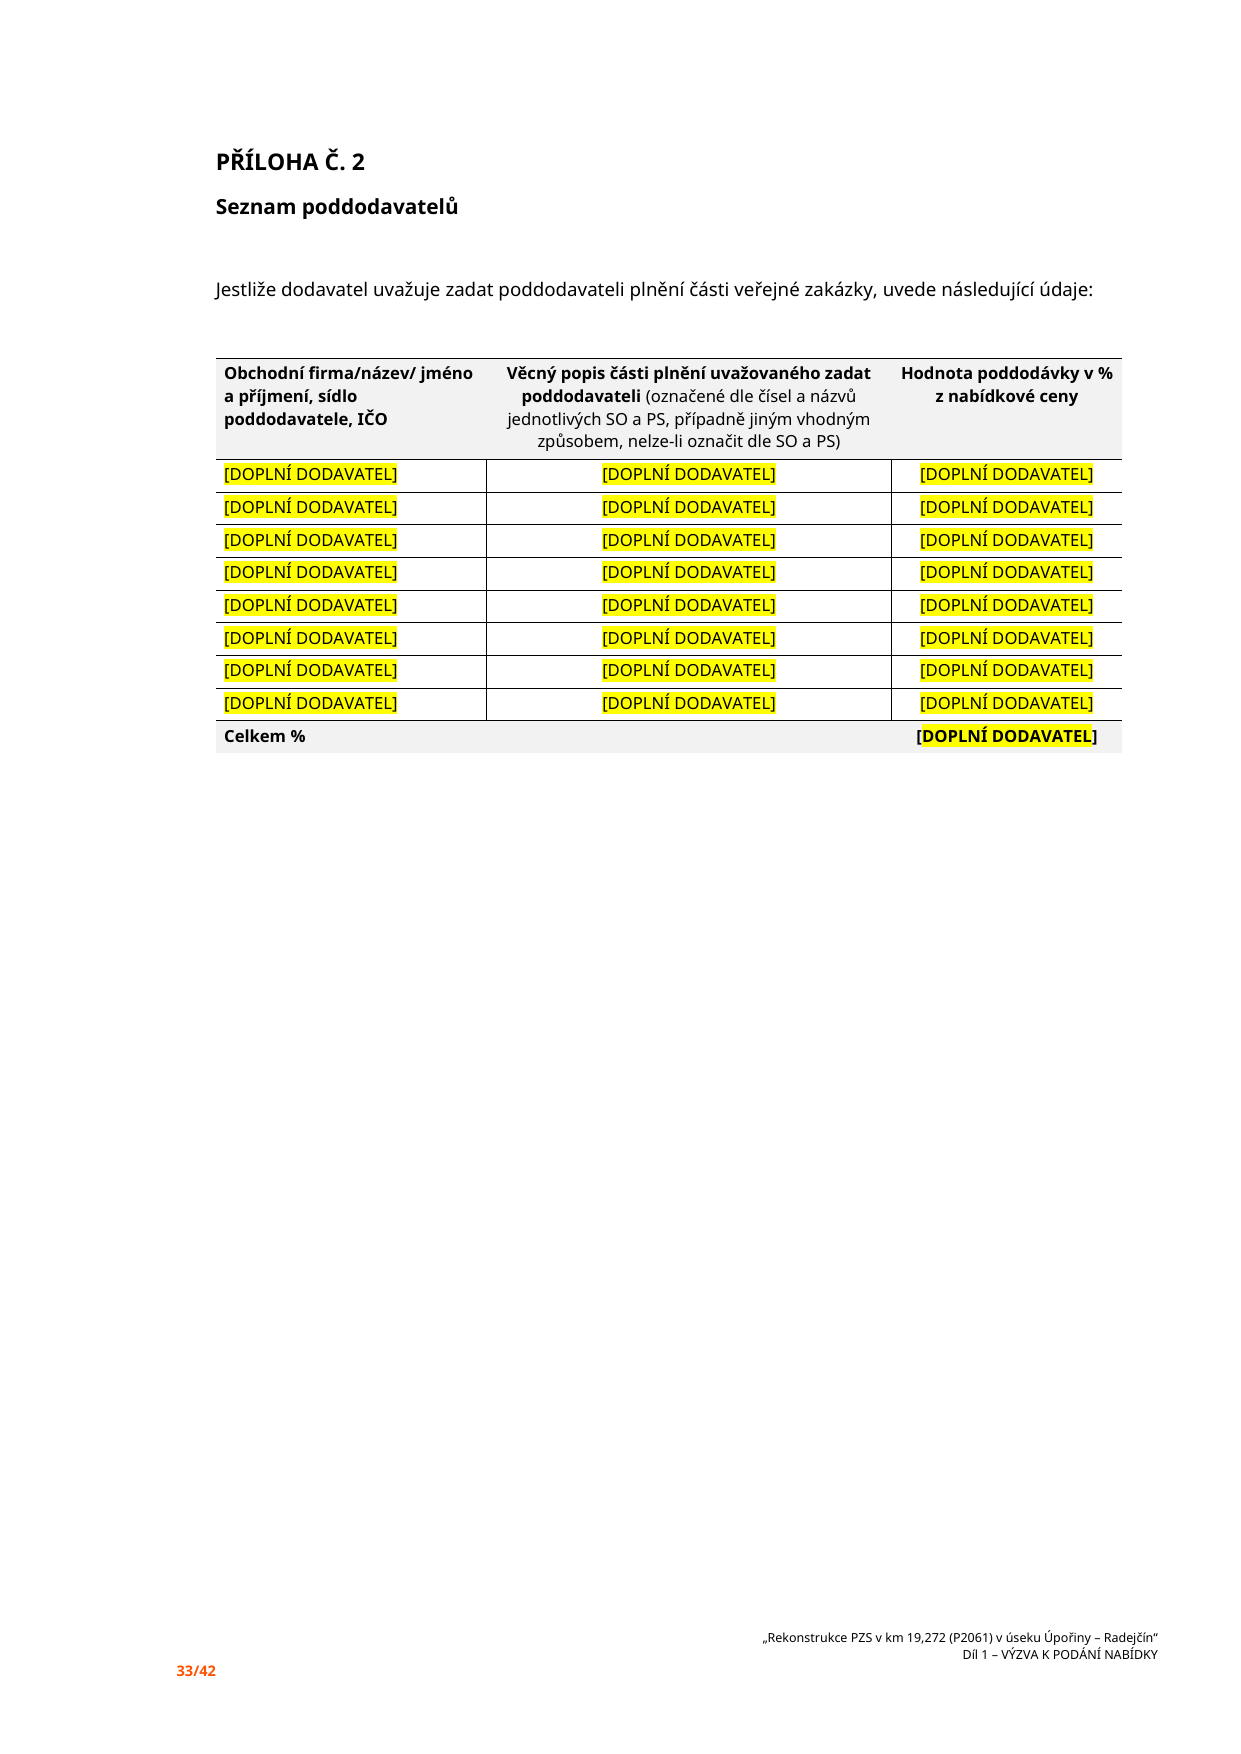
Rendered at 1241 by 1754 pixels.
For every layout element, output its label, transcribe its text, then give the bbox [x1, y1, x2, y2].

table_header Hodnota poddodávky v % z nabídkové ceny [891, 359, 1122, 459]
table_cell [DOPLNÍ DODAVATEL] [487, 689, 891, 720]
table_cell Celkem % [216, 721, 486, 753]
table_cell [DOPLNÍ DODAVATEL] [892, 656, 1122, 688]
table_cell [DOPLNÍ DODAVATEL] [216, 493, 486, 524]
table_cell [DOPLNÍ DODAVATEL] [216, 558, 486, 589]
table_cell [DOPLNÍ DODAVATEL] [216, 591, 486, 622]
table_cell [DOPLNÍ DODAVATEL] [892, 493, 1122, 524]
table_cell [486, 721, 891, 753]
table_cell [DOPLNÍ DODAVATEL] [892, 689, 1122, 720]
table_cell [DOPLNÍ DODAVATEL] [487, 525, 891, 557]
table_cell [DOPLNÍ DODAVATEL] [216, 525, 486, 557]
table_cell [DOPLNÍ DODAVATEL] [487, 460, 891, 491]
table_cell [DOPLNÍ DODAVATEL] [487, 623, 891, 655]
table_cell [DOPLNÍ DODAVATEL] [487, 656, 891, 688]
table_cell [DOPLNÍ DODAVATEL] [487, 591, 891, 622]
table_header Obchodní firma/název/ jméno a příjmení, sídlo poddodavatele, IČO [216, 359, 486, 459]
text Příloha č. 2 [216, 146, 1122, 177]
table_cell [DOPLNÍ DODAVATEL] [216, 623, 486, 655]
table_cell [DOPLNÍ DODAVATEL] [216, 689, 486, 720]
table_cell [DOPLNÍ DODAVATEL] [216, 460, 486, 491]
table_cell [DOPLNÍ DODAVATEL] [892, 558, 1122, 589]
text Seznam poddodavatelů [216, 192, 1122, 221]
table_cell [DOPLNÍ DODAVATEL] [892, 591, 1122, 622]
table_cell [DOPLNÍ DODAVATEL] [487, 558, 891, 589]
table_header Věcný popis části plnění uvažovaného zadat poddodavateli (označené dle čísel a názvů jednotlivých SO a PS, případně jiným vhodným způsobem, nelze-li označit dle SO a PS) [486, 359, 891, 459]
table_cell [DOPLNÍ DODAVATEL] [216, 656, 486, 688]
table_cell [DOPLNÍ DODAVATEL] [892, 460, 1122, 491]
table_cell [DOPLNÍ DODAVATEL] [892, 623, 1122, 655]
table_cell [DOPLNÍ DODAVATEL] [891, 721, 1122, 753]
text Jestliže dodavatel uvažuje zadat poddodavateli plnění části veřejné zakázky, uvede následující údaje: [216, 277, 1122, 302]
table_cell [DOPLNÍ DODAVATEL] [487, 493, 891, 524]
table_cell [DOPLNÍ DODAVATEL] [892, 525, 1122, 557]
